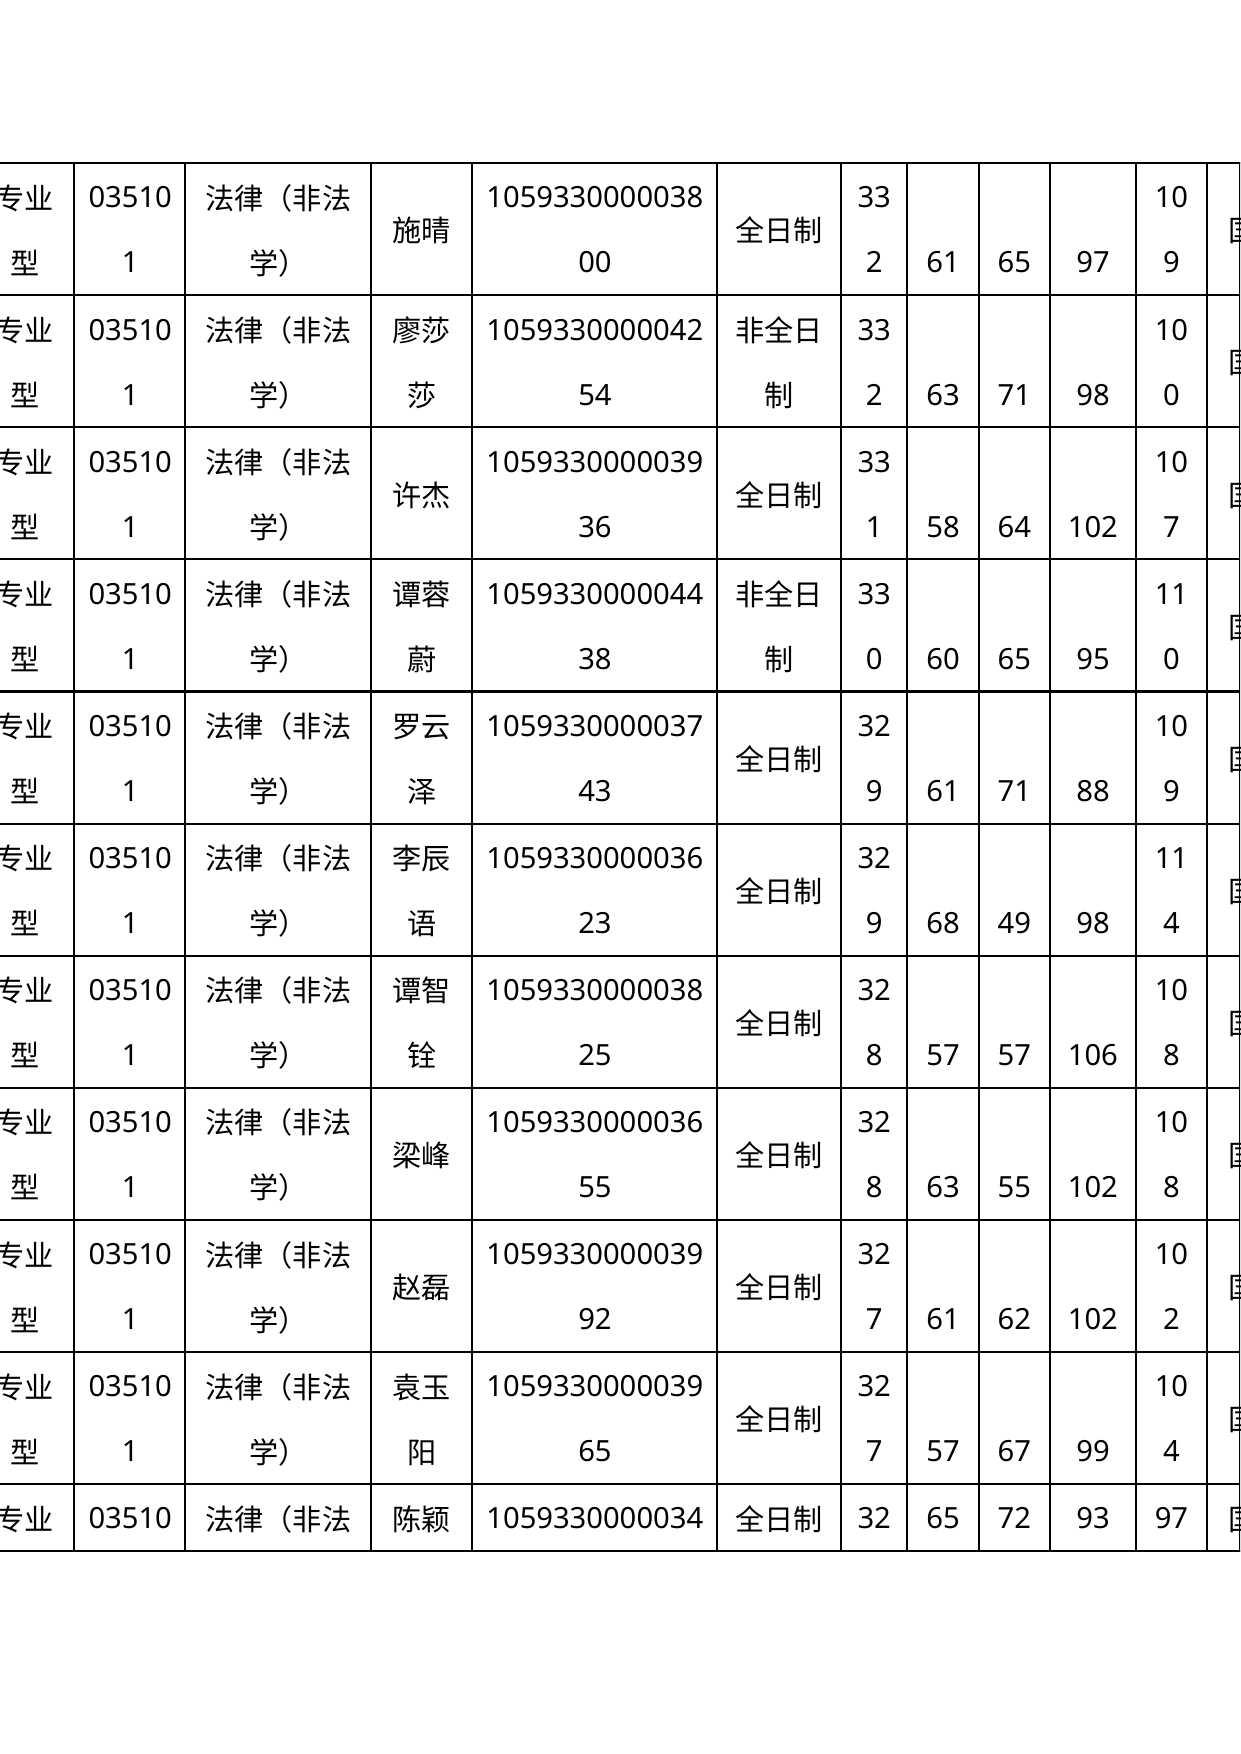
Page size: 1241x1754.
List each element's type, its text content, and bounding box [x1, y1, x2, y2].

table_cell 国家线 [1208, 296, 1239, 426]
table_cell 105933000003655 [473, 1089, 716, 1219]
table_cell 专业型 [0, 560, 73, 690]
table_cell 廖莎莎 [372, 296, 471, 426]
table_cell 专业型 [0, 1353, 73, 1483]
table_cell 国家线 [1208, 693, 1239, 822]
table_cell 专业型 [0, 1221, 73, 1351]
table_cell 72 [980, 1485, 1049, 1550]
table_cell 114 [1137, 825, 1206, 954]
table_cell 65 [980, 560, 1049, 690]
table_cell 全日制 [718, 825, 840, 954]
table_cell 法律（非法学） [186, 428, 370, 558]
table_cell 专业型 [0, 825, 73, 954]
table_cell 035101 [75, 1485, 184, 1550]
table_cell 329 [842, 693, 906, 822]
table_cell 许杰 [372, 428, 471, 558]
table_cell 035101 [75, 1221, 184, 1351]
table_cell 谭智铨 [372, 957, 471, 1087]
table_cell 专业型 [0, 428, 73, 558]
table_cell 108 [1137, 957, 1206, 1087]
table_cell 98 [1051, 825, 1135, 954]
table_cell 法律（非法学） [186, 1089, 370, 1219]
table_cell 专业型 [0, 1485, 73, 1550]
table_cell 法律（非法学） [186, 1485, 370, 1550]
table_cell 64 [980, 428, 1049, 558]
table_cell 107 [1137, 428, 1206, 558]
table_cell 全日制 [718, 1485, 840, 1550]
table_cell 全日制 [718, 1221, 840, 1351]
table_cell 035101 [75, 693, 184, 822]
table_cell 全日制 [718, 164, 840, 294]
table_cell 63 [908, 296, 978, 426]
table_cell 63 [908, 1089, 978, 1219]
table_cell 梁峰 [372, 1089, 471, 1219]
table_cell 332 [842, 296, 906, 426]
table_cell 035101 [75, 560, 184, 690]
table_cell 55 [980, 1089, 1049, 1219]
table_cell 035101 [75, 164, 184, 294]
table_cell 57 [980, 957, 1049, 1087]
table_cell 105933000003936 [473, 428, 716, 558]
table_cell 国家线 [1208, 957, 1239, 1087]
table_cell 99 [1051, 1353, 1135, 1483]
table_cell 035101 [75, 1353, 184, 1483]
table_cell 105933000003623 [473, 825, 716, 954]
table_cell 施晴 [372, 164, 471, 294]
table_cell 65 [908, 1485, 978, 1550]
table_cell 100 [1137, 296, 1206, 426]
table_cell 专业型 [0, 164, 73, 294]
table_cell 88 [1051, 693, 1135, 822]
table_cell 非全日制 [718, 296, 840, 426]
table_cell 法律（非法学） [186, 957, 370, 1087]
table_cell 327 [842, 1221, 906, 1351]
table_cell 国家线 [1208, 825, 1239, 954]
table_cell 105933000003965 [473, 1353, 716, 1483]
table_cell 327 [842, 1353, 906, 1483]
table_cell 109 [1137, 164, 1206, 294]
table_cell 108 [1137, 1089, 1206, 1219]
table_cell 97 [1137, 1485, 1206, 1550]
table_cell 全日制 [718, 1089, 840, 1219]
table_cell 全日制 [718, 428, 840, 558]
table_cell 57 [908, 1353, 978, 1483]
table_cell 专业型 [0, 693, 73, 822]
table_cell 329 [842, 825, 906, 954]
table_cell 105933000003825 [473, 957, 716, 1087]
table_cell 58 [908, 428, 978, 558]
table_cell 全日制 [718, 693, 840, 822]
table_cell 104 [1137, 1353, 1206, 1483]
table_cell 95 [1051, 560, 1135, 690]
table_cell 49 [980, 825, 1049, 954]
table_cell 102 [1137, 1221, 1206, 1351]
table_cell 陈颖琪 [372, 1485, 471, 1550]
table_cell 105933000003743 [473, 693, 716, 822]
table_cell 330 [842, 560, 906, 690]
table_cell 71 [980, 296, 1049, 426]
table_cell 67 [980, 1353, 1049, 1483]
table_cell 102 [1051, 428, 1135, 558]
table_cell 赵磊 [372, 1221, 471, 1351]
table_cell 93 [1051, 1485, 1135, 1550]
table_cell 非全日制 [718, 560, 840, 690]
table_cell 法律（非法学） [186, 560, 370, 690]
table_cell 97 [1051, 164, 1135, 294]
table_cell 106 [1051, 957, 1135, 1087]
table_cell 袁玉阳 [372, 1353, 471, 1483]
table_cell 专业型 [0, 296, 73, 426]
table_cell 全日制 [718, 957, 840, 1087]
table_cell 71 [980, 693, 1049, 822]
table_cell 109 [1137, 693, 1206, 822]
table_cell 98 [1051, 296, 1135, 426]
table_cell 国家线 [1208, 1353, 1239, 1483]
table_cell 61 [908, 164, 978, 294]
table_cell 035101 [75, 1089, 184, 1219]
table_cell 65 [980, 164, 1049, 294]
table_cell 国家线 [1208, 1221, 1239, 1351]
table_cell 法律（非法学） [186, 296, 370, 426]
table_cell 李辰语 [372, 825, 471, 954]
table_cell 102 [1051, 1221, 1135, 1351]
table_cell 61 [908, 693, 978, 822]
table_cell 035101 [75, 825, 184, 954]
table_cell 61 [908, 1221, 978, 1351]
table_cell 专业型 [0, 1089, 73, 1219]
table_cell 罗云泽 [372, 693, 471, 822]
table_cell 57 [908, 957, 978, 1087]
table_cell 法律（非法学） [186, 164, 370, 294]
table_cell 332 [842, 164, 906, 294]
table_cell 327 [842, 1485, 906, 1550]
table_cell 60 [908, 560, 978, 690]
table_cell 331 [842, 428, 906, 558]
table_cell 110 [1137, 560, 1206, 690]
table_cell 法律（非法学） [186, 1221, 370, 1351]
table_cell 法律（非法学） [186, 825, 370, 954]
table_cell 035101 [75, 296, 184, 426]
table_cell 全日制 [718, 1353, 840, 1483]
table_cell 105933000004438 [473, 560, 716, 690]
table_cell 102 [1051, 1089, 1135, 1219]
table_cell 328 [842, 957, 906, 1087]
table_cell 035101 [75, 957, 184, 1087]
table_cell 105933000003800 [473, 164, 716, 294]
table_cell 105933000003992 [473, 1221, 716, 1351]
table_cell 法律（非法学） [186, 693, 370, 822]
table_cell 国家线 [1208, 164, 1239, 294]
table_cell 专业型 [0, 957, 73, 1087]
table_cell 328 [842, 1089, 906, 1219]
table_cell 国家线 [1208, 428, 1239, 558]
table_cell 法律（非法学） [186, 1353, 370, 1483]
table_cell 国家线 [1208, 560, 1239, 690]
table_cell 国家线 [1208, 1089, 1239, 1219]
table_cell 68 [908, 825, 978, 954]
table_cell 035101 [75, 428, 184, 558]
table_cell 谭蓉蔚 [372, 560, 471, 690]
table_cell 62 [980, 1221, 1049, 1351]
table_cell 105933000003478 [473, 1485, 716, 1550]
table_cell 105933000004254 [473, 296, 716, 426]
table_cell 国家线 [1208, 1485, 1239, 1550]
